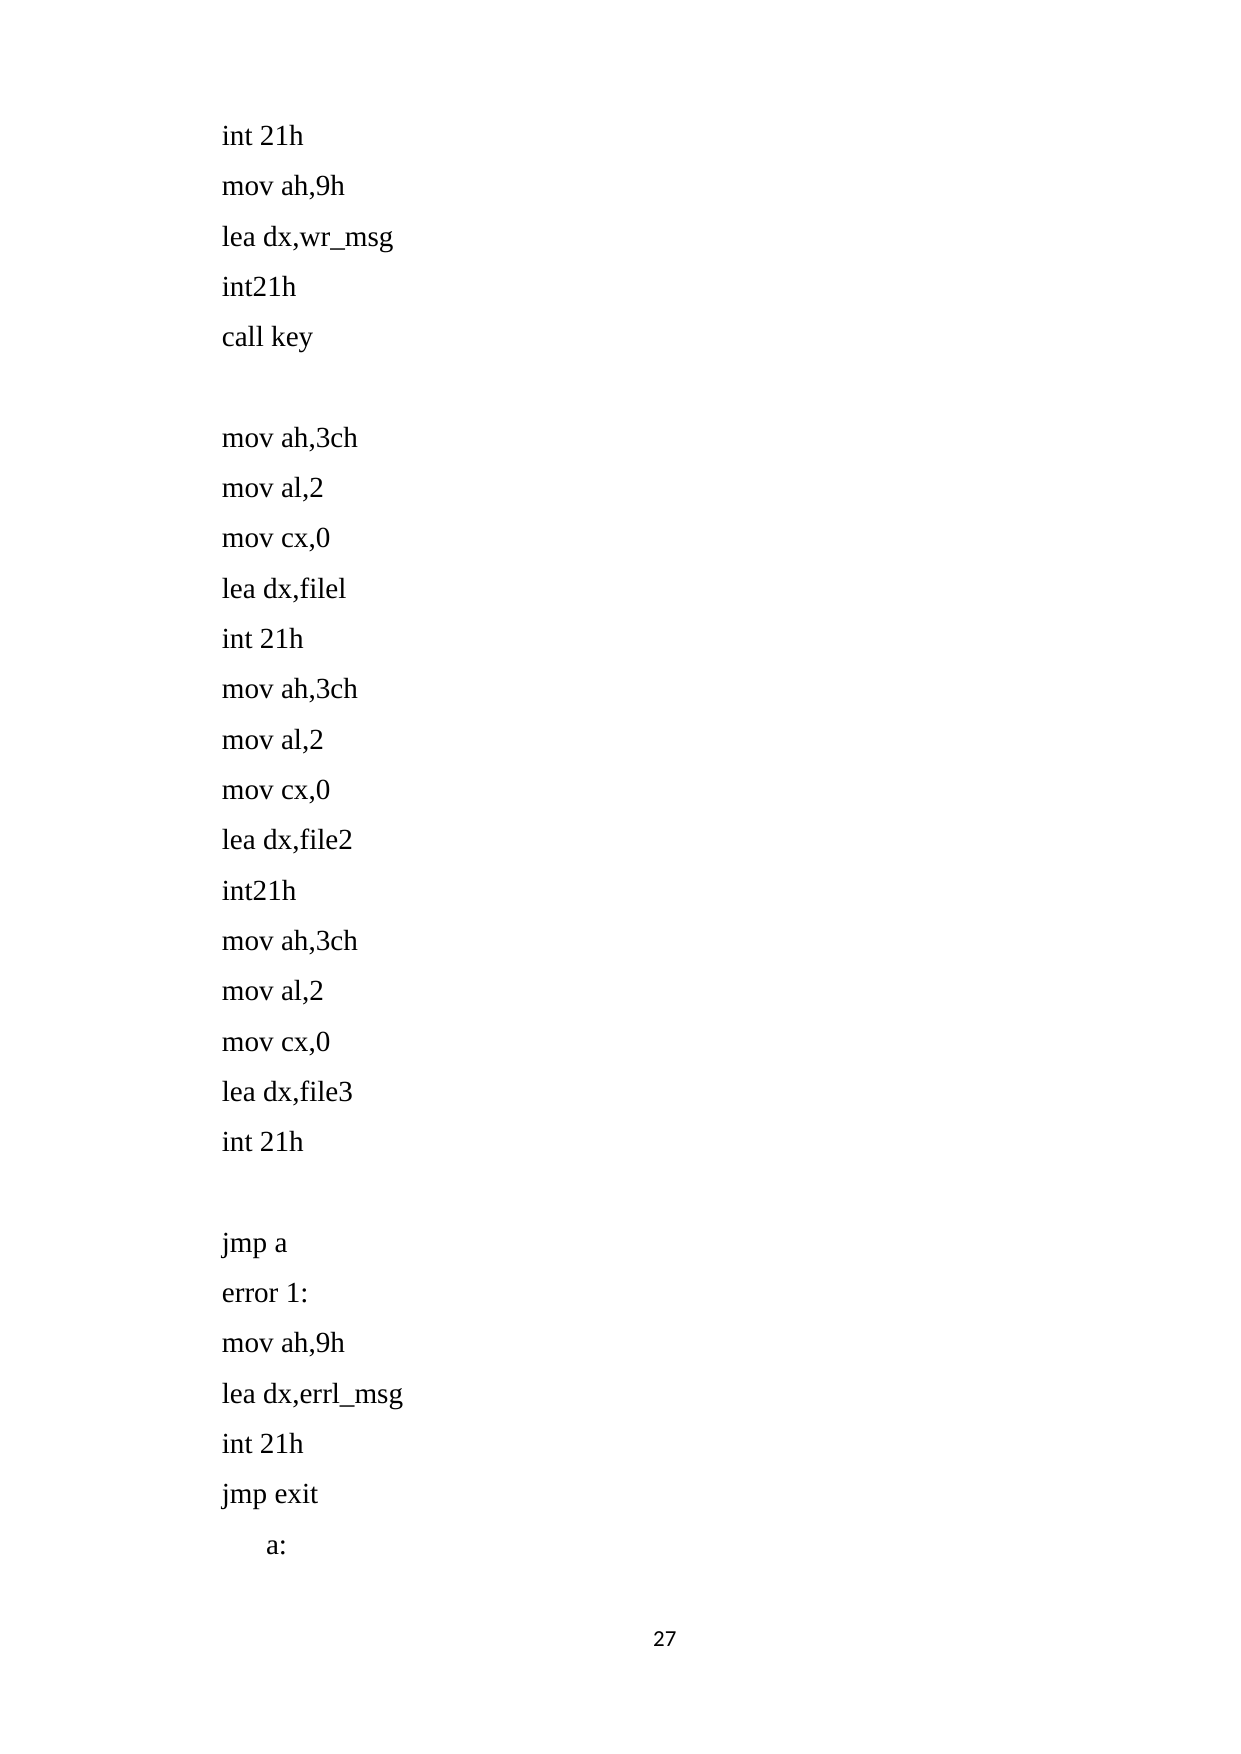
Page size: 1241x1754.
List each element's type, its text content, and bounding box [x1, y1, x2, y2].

text jmp a [177, 1225, 1152, 1258]
text int 21h [177, 621, 1152, 655]
text mov ah,9h [177, 168, 1152, 202]
text mov ah,3ch [177, 420, 1152, 453]
text mov al,2 [177, 973, 1152, 1007]
text mov ah,9h [177, 1326, 1152, 1359]
text mov ah,3ch [177, 672, 1152, 705]
text mov ah,3ch [177, 923, 1152, 957]
text int 21h [177, 1426, 1152, 1460]
text int21h [177, 269, 1152, 303]
text mov al,2 [177, 722, 1152, 755]
text mov cx,0 [177, 521, 1152, 554]
text mov al,2 [177, 470, 1152, 504]
text lea dx,errl_msg [177, 1376, 1152, 1409]
text lea dx,file2 [177, 822, 1152, 856]
text int 21h [177, 118, 1152, 152]
text call key [177, 319, 1152, 353]
text a: [177, 1527, 1152, 1560]
text lea dx,filel [177, 571, 1152, 604]
text int 21h [177, 1124, 1152, 1158]
text lea dx,file3 [177, 1074, 1152, 1108]
text jmp exit [177, 1477, 1152, 1510]
text error 1: [177, 1275, 1152, 1309]
text mov cx,0 [177, 1024, 1152, 1057]
text int21h [177, 873, 1152, 906]
text mov cx,0 [177, 772, 1152, 806]
text lea dx,wr_msg [177, 219, 1152, 252]
